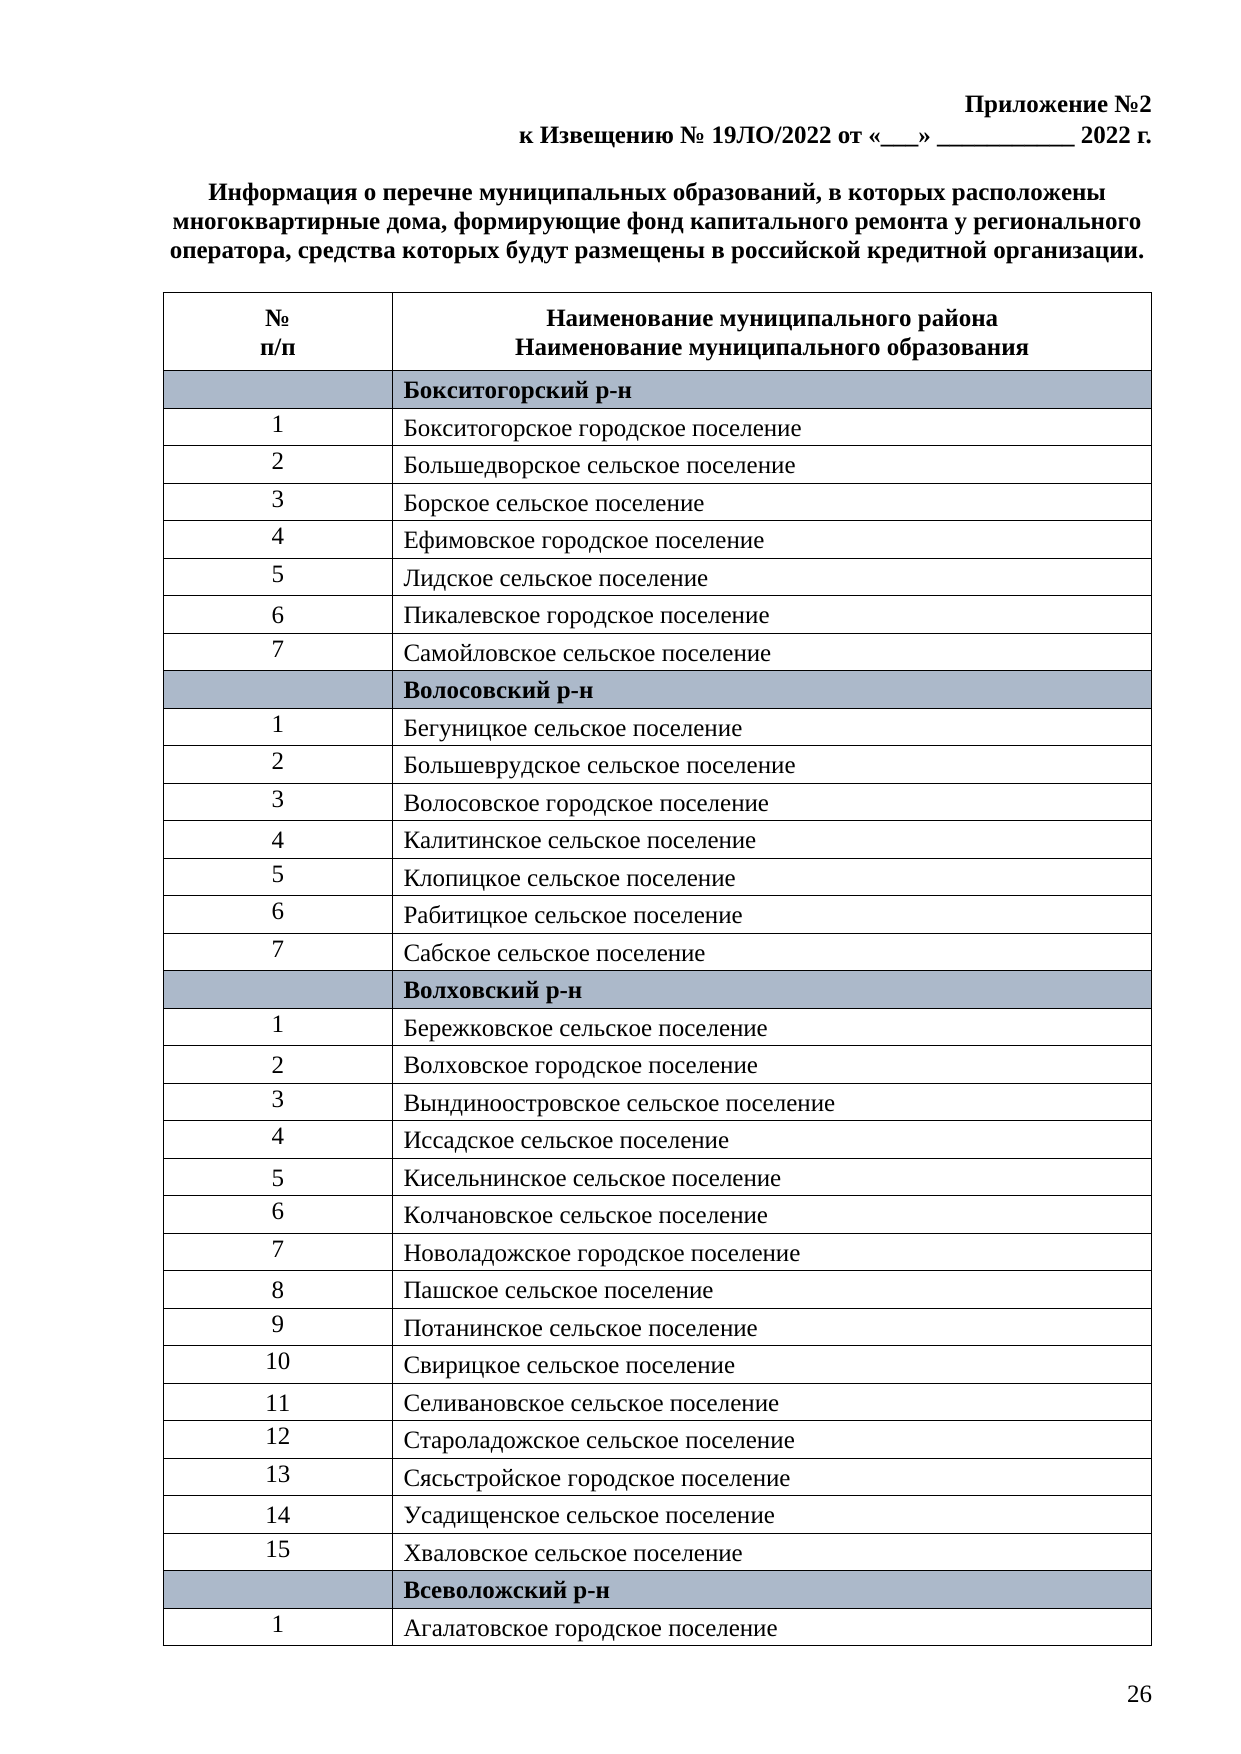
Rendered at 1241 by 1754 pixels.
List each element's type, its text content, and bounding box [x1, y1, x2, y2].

table_cell 7 [164, 634, 392, 670]
table_header Наименование муниципального района Наименование муниципального образования [393, 293, 1151, 370]
table_cell Бережковское сельское поселение [393, 1009, 1151, 1045]
table_cell Бегуницкое сельское поселение [393, 709, 1151, 745]
table_cell 6 [164, 896, 392, 933]
table_cell Потанинское сельское поселение [393, 1309, 1151, 1345]
table_cell Вындиноостровское сельское поселение [393, 1084, 1151, 1120]
table_cell Иссадское сельское поселение [393, 1121, 1151, 1158]
table_cell 4 [164, 1121, 392, 1158]
table_cell Сясьстройское городское поселение [393, 1459, 1151, 1495]
table_cell 15 [164, 1534, 392, 1570]
table_cell 14 [164, 1496, 392, 1533]
table_cell Ефимовское городское поселение [393, 521, 1151, 558]
table_header № п/п [164, 293, 392, 370]
text Информация о перечне муниципальных образований, в которых расположены многоквартирные дома, формирующие фонд капитального ремонта у регионального оператора, средства которых будут размещены в российской кредитной организации. [162, 177, 1152, 263]
table_cell Большеврудское сельское поселение [393, 746, 1151, 783]
table_cell Пикалевское городское поселение [393, 596, 1151, 633]
table_cell 2 [164, 446, 392, 483]
table_cell [164, 971, 392, 1008]
table_cell 12 [164, 1421, 392, 1458]
table_cell 1 [164, 409, 392, 445]
table_cell Волховское городское поселение [393, 1046, 1151, 1083]
table_cell Самойловское сельское поселение [393, 634, 1151, 670]
table_cell Волховский р-н [393, 971, 1151, 1008]
table_cell 11 [164, 1384, 392, 1420]
table_cell Волосовский р-н [393, 671, 1151, 708]
table_cell 3 [164, 784, 392, 820]
table_cell Селивановское сельское поселение [393, 1384, 1151, 1420]
table_cell 5 [164, 859, 392, 895]
table_cell Кисельнинское сельское поселение [393, 1159, 1151, 1195]
text Приложение №2 [162, 89, 1152, 117]
table_cell 6 [164, 1196, 392, 1233]
table_cell 1 [164, 1009, 392, 1045]
table_cell [164, 371, 392, 408]
table_cell Всеволожский р-н [393, 1571, 1151, 1608]
table_cell 7 [164, 1234, 392, 1270]
table_cell 4 [164, 821, 392, 858]
table_cell 2 [164, 1046, 392, 1083]
text к Извещению № 19ЛО/2022 от «___» ___________ 2022 г. [162, 120, 1152, 148]
table_cell Хваловское сельское поселение [393, 1534, 1151, 1570]
table_cell Свирицкое сельское поселение [393, 1346, 1151, 1383]
table_cell 4 [164, 521, 392, 558]
table_cell 1 [164, 709, 392, 745]
table_cell Калитинское сельское поселение [393, 821, 1151, 858]
table_cell Большедворское сельское поселение [393, 446, 1151, 483]
table_cell 3 [164, 484, 392, 520]
table_cell Клопицкое сельское поселение [393, 859, 1151, 895]
table_cell Волосовское городское поселение [393, 784, 1151, 820]
table_cell Рабитицкое сельское поселение [393, 896, 1151, 933]
table_cell 2 [164, 746, 392, 783]
table_cell Староладожское сельское поселение [393, 1421, 1151, 1458]
table_cell 1 [164, 1609, 392, 1645]
table_cell Агалатовское городское поселение [393, 1609, 1151, 1645]
table_cell Бокситогорское городское поселение [393, 409, 1151, 445]
table_cell Колчановское сельское поселение [393, 1196, 1151, 1233]
table_cell Новоладожское городское поселение [393, 1234, 1151, 1270]
table_cell 13 [164, 1459, 392, 1495]
table_cell Лидское сельское поселение [393, 559, 1151, 595]
table_cell 10 [164, 1346, 392, 1383]
table_cell [164, 1571, 392, 1608]
table_cell Пашское сельское поселение [393, 1271, 1151, 1308]
table_cell 5 [164, 1159, 392, 1195]
table_cell Усадищенское сельское поселение [393, 1496, 1151, 1533]
table_cell 3 [164, 1084, 392, 1120]
table_cell [164, 671, 392, 708]
table_cell 9 [164, 1309, 392, 1345]
table_cell 5 [164, 559, 392, 595]
table_cell Бокситогорский р-н [393, 371, 1151, 408]
table_cell 7 [164, 934, 392, 970]
table_cell 6 [164, 596, 392, 633]
table_cell 8 [164, 1271, 392, 1308]
table_cell Сабское сельское поселение [393, 934, 1151, 970]
table_cell Борское сельское поселение [393, 484, 1151, 520]
